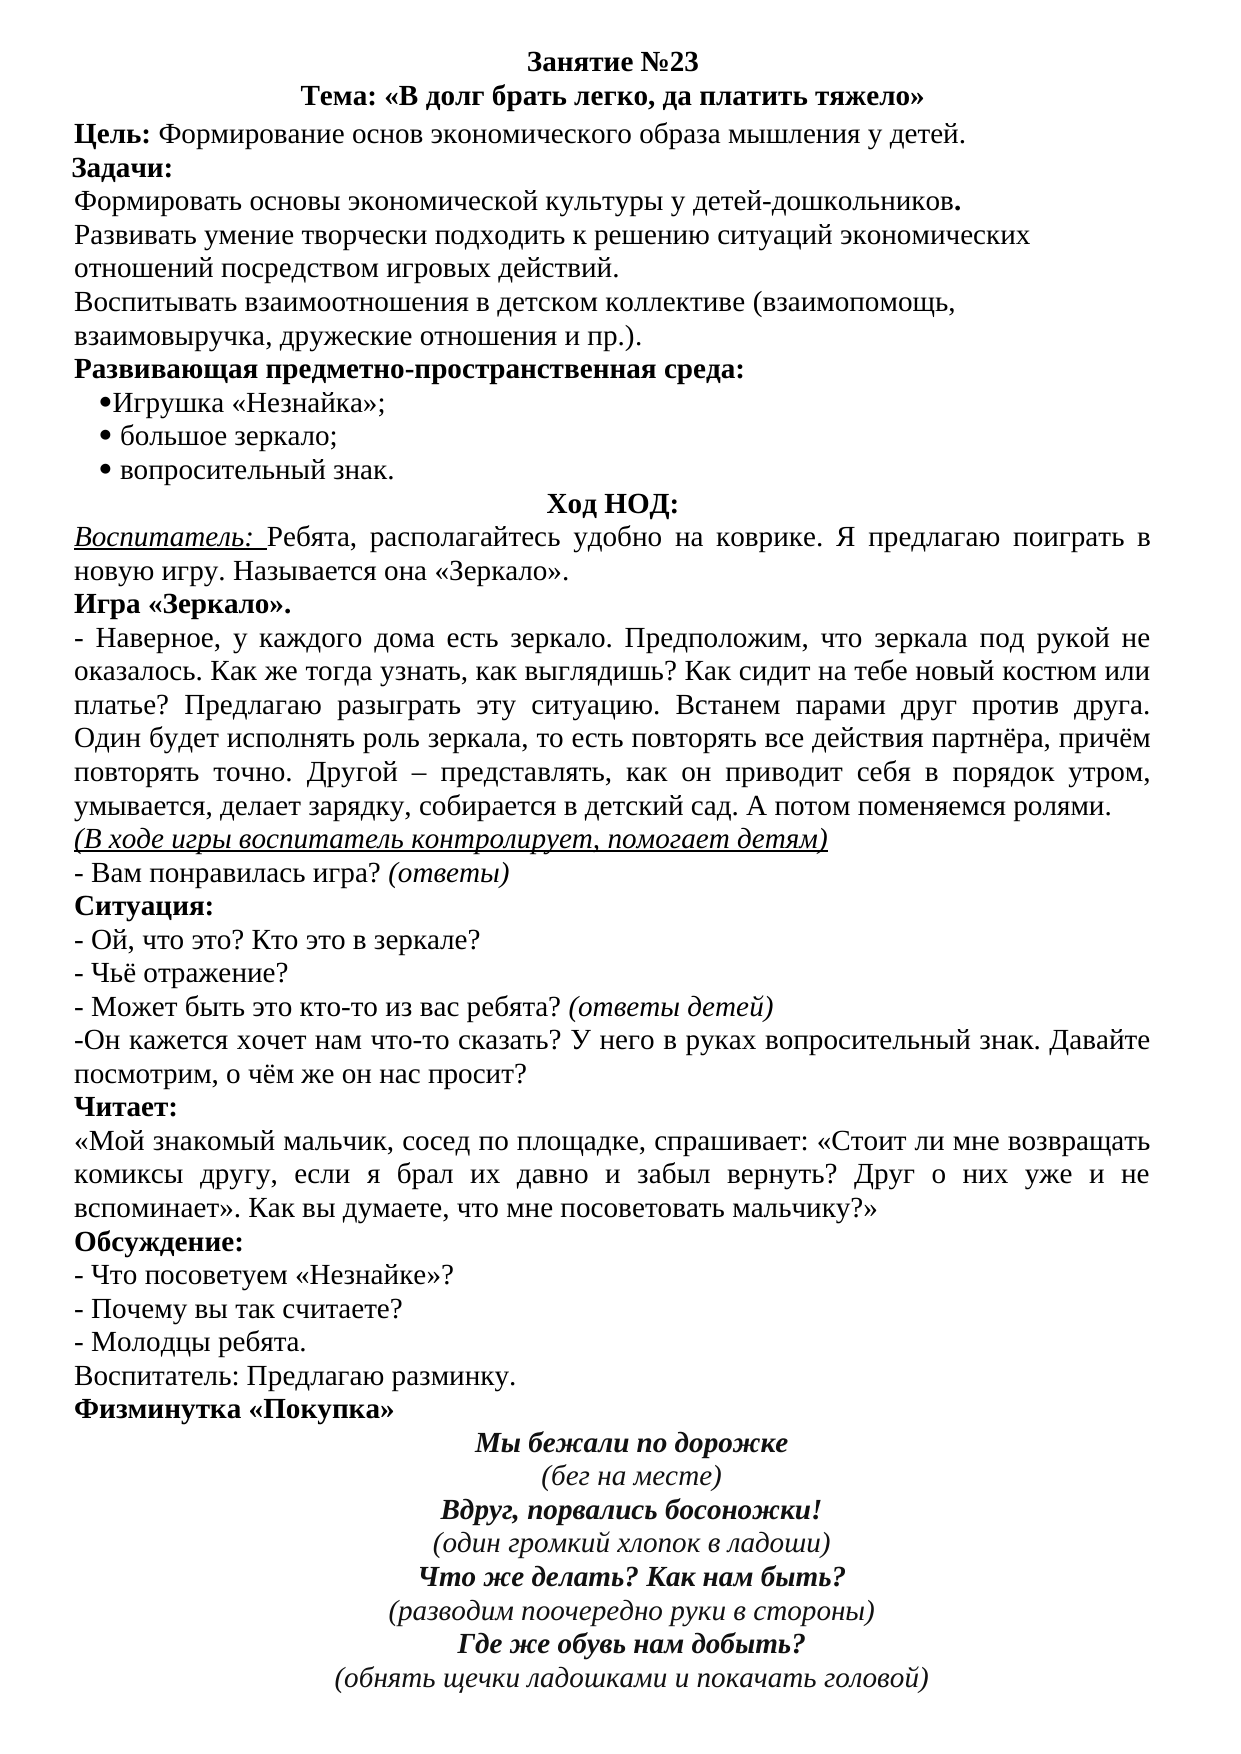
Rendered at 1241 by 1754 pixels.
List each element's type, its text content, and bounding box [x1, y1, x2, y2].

text (обнять щечки ладошками и покачать головой) [74, 1660, 1152, 1693]
list большое зеркало; [100, 418, 1152, 452]
text Физминутка «Покупка» [74, 1391, 1152, 1425]
text (один громкий хлопок в ладоши) [74, 1526, 1152, 1559]
text - Может быть это кто-то из вас ребята? (ответы детей) [74, 989, 1152, 1022]
text Ход НОД: [74, 486, 1152, 519]
text Вдруг, порвались босоножки! [74, 1492, 1152, 1526]
text Развивать умение творчески подходить к решению ситуаций экономических отношений посредством игровых действий. [74, 217, 1152, 284]
text - Почему вы так считаете? [74, 1291, 1152, 1324]
text «Мой знакомый мальчик, сосед по площадке, спрашивает: «Стоит ли мне возвращать комиксы другу, если я брал их давно и забыл вернуть? Друг о них уже и не вспоминает». Как вы думаете, что мне посоветовать мальчику?» [74, 1123, 1152, 1224]
text Что же делать? Как нам быть? [74, 1559, 1152, 1593]
text -Он кажется хочет нам что-то сказать? У него в руках вопросительный знак. Давайте посмотрим, о чём же он нас просит? [74, 1022, 1152, 1089]
text - Что посоветуем «Незнайке»? [74, 1257, 1152, 1291]
text - Чьё отражение? [74, 955, 1152, 989]
text (бег на месте) [74, 1458, 1152, 1492]
text Тема: «В долг брать легко, да платить тяжело» [74, 78, 1152, 111]
text Обсуждение: [74, 1224, 1152, 1257]
text Где же обувь нам добыть? [74, 1626, 1152, 1660]
text Занятие №23 [74, 44, 1152, 78]
text Ситуация: [74, 888, 1152, 922]
text Цель: Формирование основ экономического образа мышления у детей. [74, 116, 1152, 150]
text (В ходе игры воспитатель контролирует, помогает детям) [74, 821, 1152, 855]
text Мы бежали по дорожке [74, 1425, 1152, 1458]
text Читает: [74, 1089, 1152, 1123]
text Развивающая предметно-пространственная среда: [74, 351, 1152, 385]
text Формировать основы экономической культуры у детей-дошкольников. [74, 183, 1152, 217]
text Воспитывать взаимоотношения в детском коллективе (взаимопомощь, взаимовыручка, дружеские отношения и пр.). [74, 284, 1152, 351]
text - Вам понравилась игра? (ответы) [74, 855, 1152, 888]
text (разводим поочередно руки в стороны) [74, 1593, 1152, 1626]
text Задачи: [71, 150, 1152, 183]
text - Наверное, у каждого дома есть зеркало. Предположим, что зеркала под рукой не оказалось. Как же тогда узнать, как выглядишь? Как сидит на тебе новый костюм или платье? Предлагаю разыграть эту ситуацию. Встанем парами друг против друга. Один будет исполнять роль зеркала, то есть повторять все действия партнёра, причём повторять точно. Другой – представлять, как он приводит себя в порядок утром, умывается, делает зарядку, собирается в детский сад. А потом поменяемся ролями. [74, 620, 1152, 821]
text - Молодцы ребята. [74, 1324, 1152, 1358]
list вопросительный знак. [100, 452, 1152, 486]
text Игра «Зеркало». [74, 586, 1152, 620]
list Игрушка «Незнайка»; [100, 385, 1152, 418]
text Воспитатель: Ребята, располагайтесь удобно на коврике. Я предлагаю поиграть в новую игру. Называется она «Зеркало». [74, 519, 1152, 586]
text - Ой, что это? Кто это в зеркале? [74, 922, 1152, 955]
text Воспитатель: Предлагаю разминку. [74, 1358, 1152, 1391]
